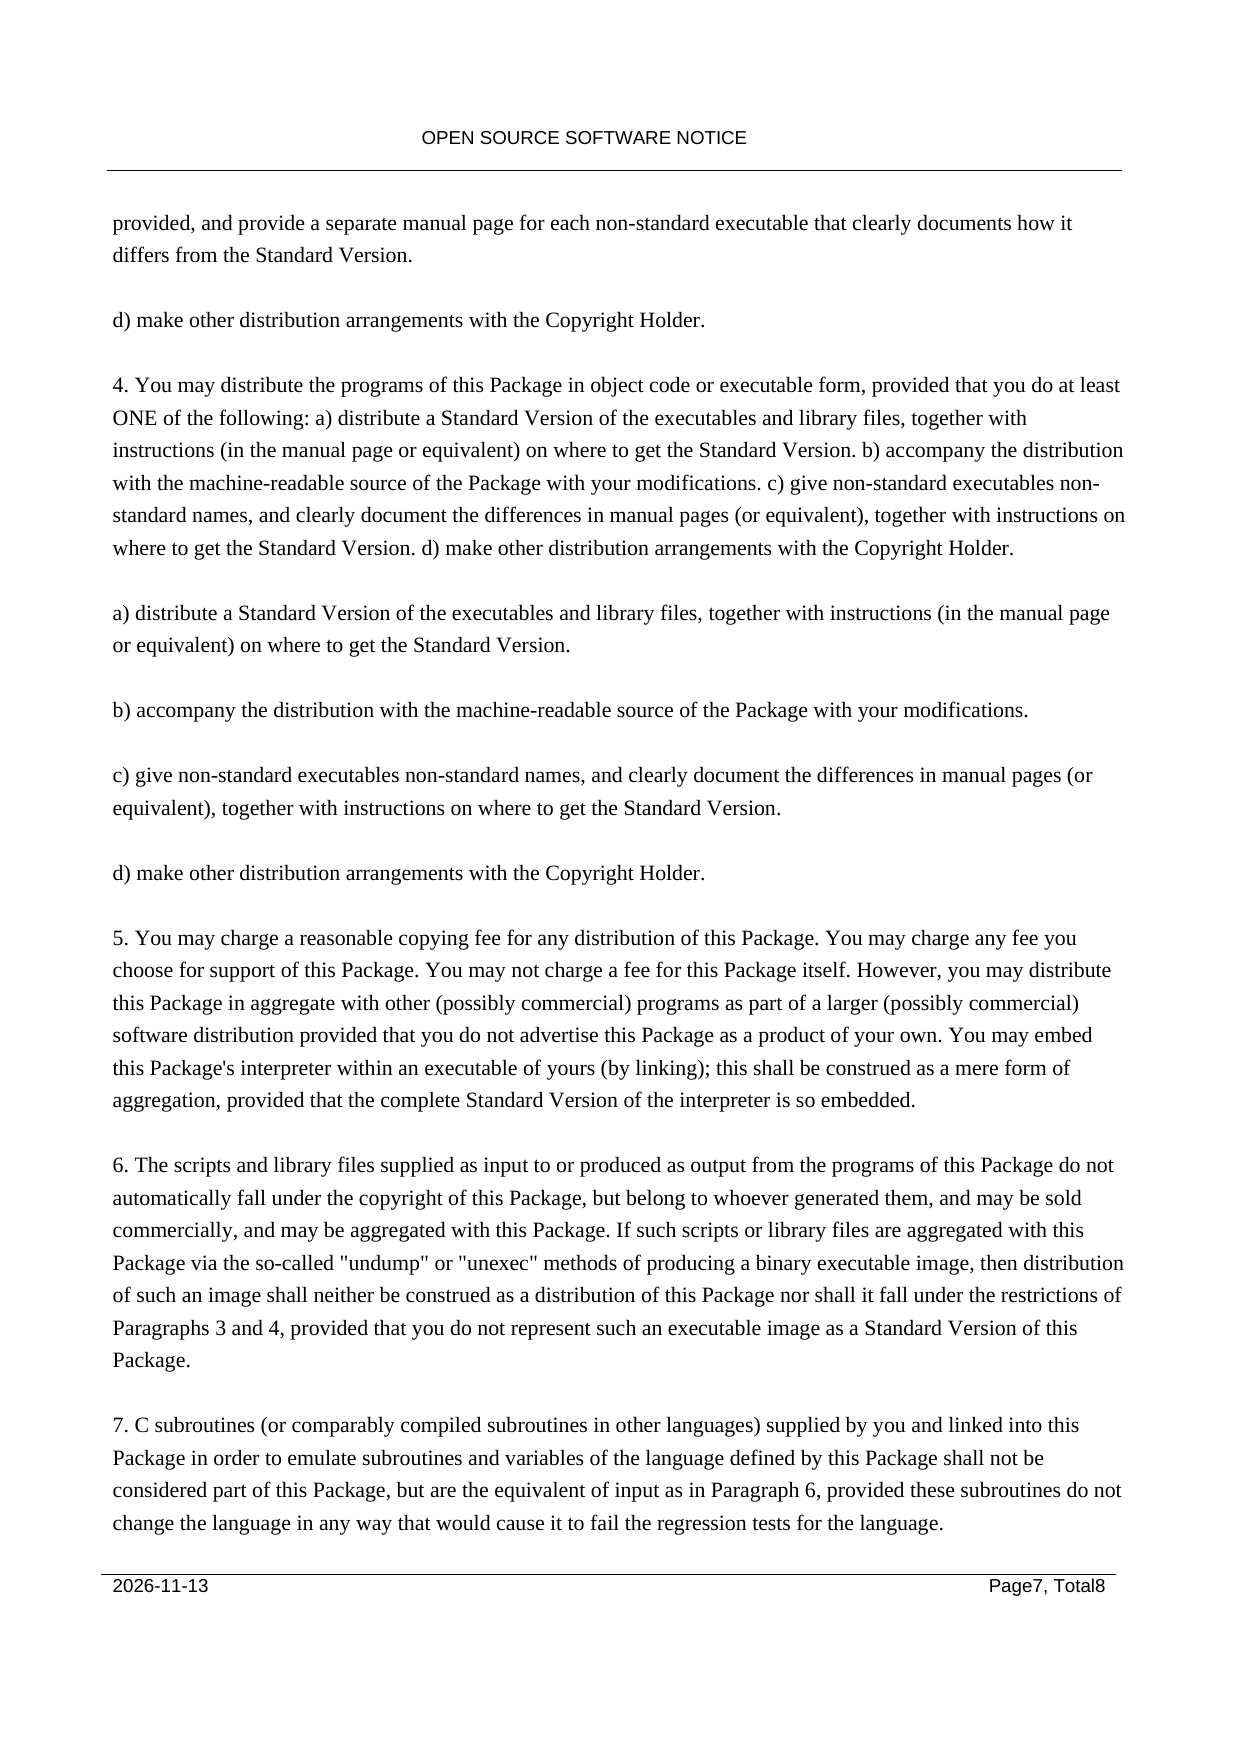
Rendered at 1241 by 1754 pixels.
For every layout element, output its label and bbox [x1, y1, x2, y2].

text [112, 206, 1128, 1539]
